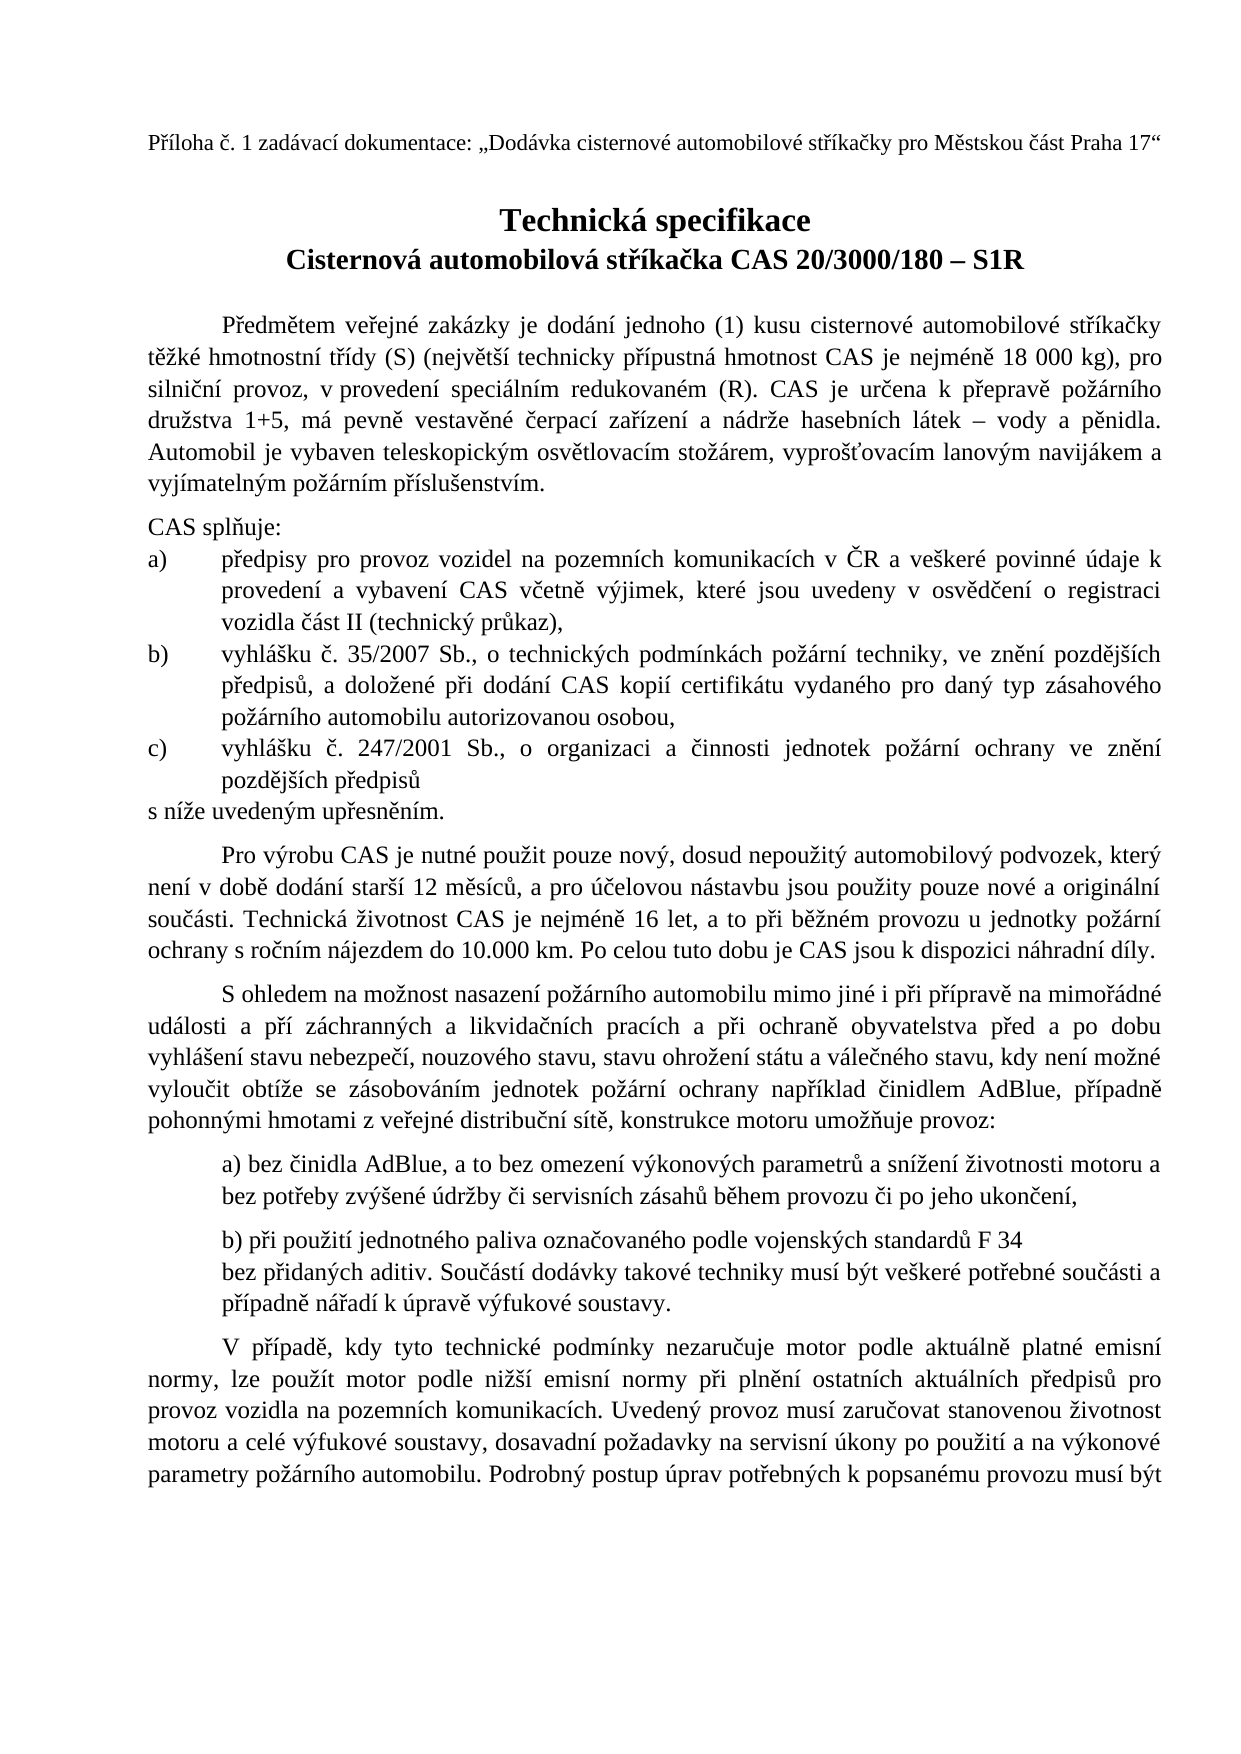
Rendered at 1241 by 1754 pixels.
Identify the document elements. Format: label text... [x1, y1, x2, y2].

text bez přidaných aditiv. Součástí dodávky takové techniky musí být veškeré potřebné součásti a případně nářadí k úpravě výfukové soustavy. [222, 1257, 1162, 1317]
text Pro výrobu CAS je nutné použit pouze nový, dosud nepoužitý automobilový podvozek, který není v době dodání starší 12 měsíců, a pro účelovou nástavbu jsou použity pouze nové a originální součásti. Technická životnost CAS je nejméně 16 let, a to při běžném provozu u jednotky požární ochrany s ročním nájezdem do 10.000 km. Po celou tuto dobu je CAS jsou k dispozici náhradní díly. [148, 841, 1162, 964]
text a) bez činidla AdBlue, a to bez omezení výkonových parametrů a snížení životnosti motoru a bez potřeby zvýšené údržby či servisních zásahů během provozu či po jeho ukončení, [222, 1149, 1162, 1210]
text Technická specifikace [148, 200, 1162, 238]
text Cisternová automobilová stříkačka CAS 20/3000/180 – S1R [148, 242, 1162, 276]
text S ohledem na možnost nasazení požárního automobilu mimo jiné i při přípravě na mimořádné události a pří záchranných a likvidačních pracích a při ochraně obyvatelstva před a po dobu vyhlášení stavu nebezpečí, nouzového stavu, stavu ohrožení státu a válečného stavu, kdy není možné vyloučit obtíže se zásobováním jednotek požární ochrany například činidlem AdBlue, případně pohonnými hmotami z veřejné distribuční sítě, konstrukce motoru umožňuje provoz: [148, 979, 1162, 1134]
text a) předpisy pro provoz vozidel na pozemních komunikacích v ČR a veškeré povinné údaje k provedení a vybavení CAS včetně výjimek, které jsou uvedeny v osvědčení o registraci vozidla část II (technický průkaz), [148, 544, 1162, 636]
text CAS splňuje: [148, 512, 1162, 541]
text Příloha č. 1 zadávací dokumentace: „Dodávka cisternové automobilové stříkačky pro Městskou část Praha 17“ [148, 129, 1162, 155]
text Předmětem veřejné zakázky je dodání jednoho (1) kusu cisternové automobilové stříkačky těžké hmotnostní třídy (S) (největší technicky přípustná hmotnost CAS je nejméně 18 000 kg), pro silniční provoz, v provedení speciálním redukovaném (R). CAS je určena k přepravě požárního družstva 1+5, má pevně vestavěné čerpací zařízení a nádrže hasebních látek – vody a pěnidla. Automobil je vybaven teleskopickým osvětlovacím stožárem, vyprošťovacím lanovým navijákem a vyjímatelným požárním příslušenstvím. [148, 311, 1162, 497]
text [148, 1332, 1162, 1487]
text c) vyhlášku č. 247/2001 Sb., o organizaci a činnosti jednotek požární ochrany ve znění pozdějších předpisů [148, 733, 1162, 794]
text s níže uvedeným upřesněním. [148, 796, 1162, 825]
text b) vyhlášku č. 35/2007 Sb., o technických podmínkách požární techniky, ve znění pozdějších předpisů, a doložené při dodání CAS kopií certifikátu vydaného pro daný typ zásahového požárního automobilu autorizovanou osobou, [148, 639, 1162, 731]
text b) při použití jednotného paliva označovaného podle vojenských standardů F 34 [148, 1225, 1162, 1254]
